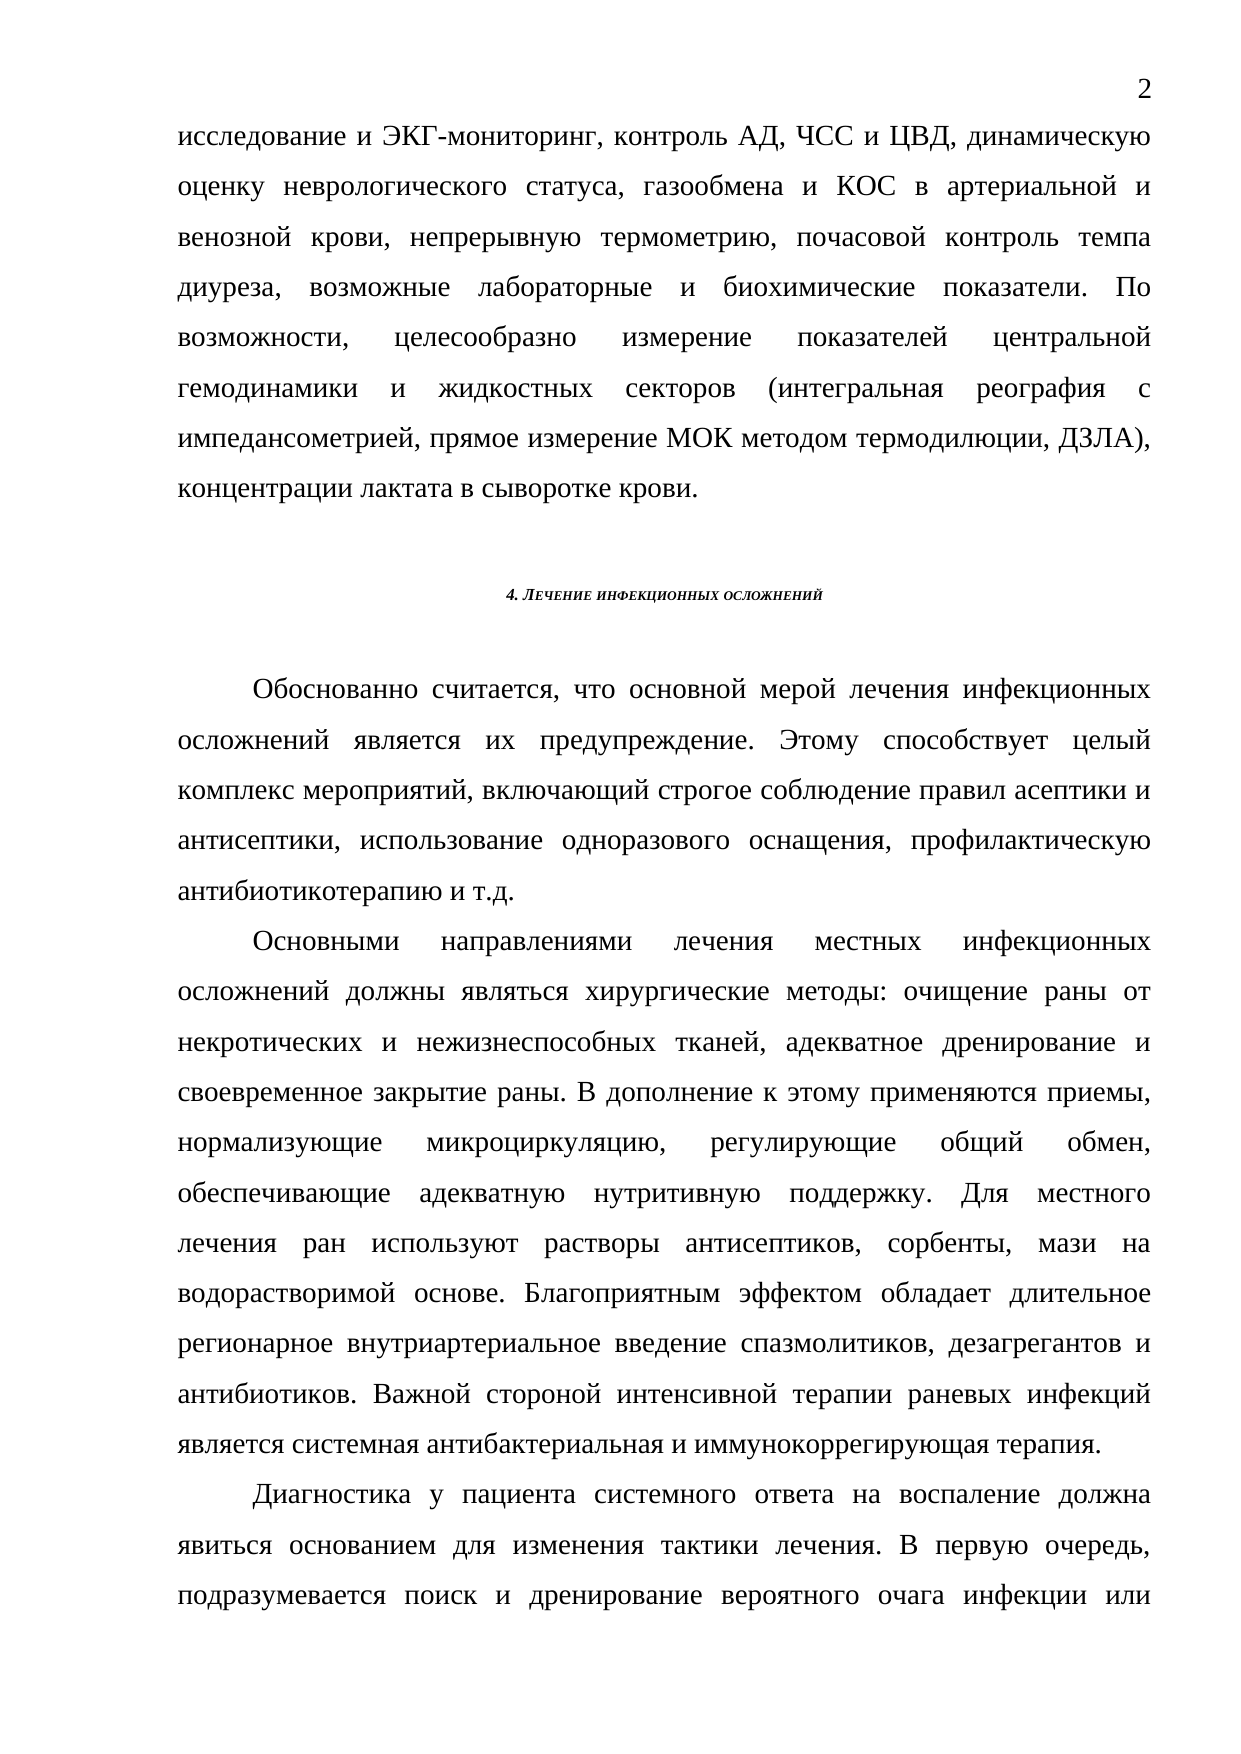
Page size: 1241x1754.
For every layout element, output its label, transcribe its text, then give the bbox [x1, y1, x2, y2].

text Основными направлениями лечения местных инфекционных осложнений должны являться хирургические методы: очищение раны от некротических и нежизнеспособных тканей, адекватное дренирование и своевременное закрытие раны. В дополнение к этому применяются приемы, нормализующие микроциркуляцию, регулирующие общий обмен, обеспечивающие адекватную нутритивную поддержку. Для местного лечения ран используют растворы антисептиков, сорбенты, мази на водорастворимой основе. Благоприятным эффектом обладает длительное регионарное внутриартериальное введение спазмолитиков, дезагрегантов и антибиотиков. Важной стороной интенсивной терапии раневых инфекций является системная антибактериальная и иммунокоррегирующая терапия. [177, 923, 1152, 1460]
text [177, 118, 1152, 504]
subtitle 4. Лечение инфекционных осложнений [177, 571, 1152, 604]
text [177, 1477, 1152, 1611]
text Обоснованно считается, что основной мерой лечения инфекционных осложнений является их предупреждение. Этому способствует целый комплекс мероприятий, включающий строгое соблюдение правил асептики и антисептики, использование одноразового оснащения, профилактическую антибиотикотерапию и т.д. [177, 672, 1152, 906]
